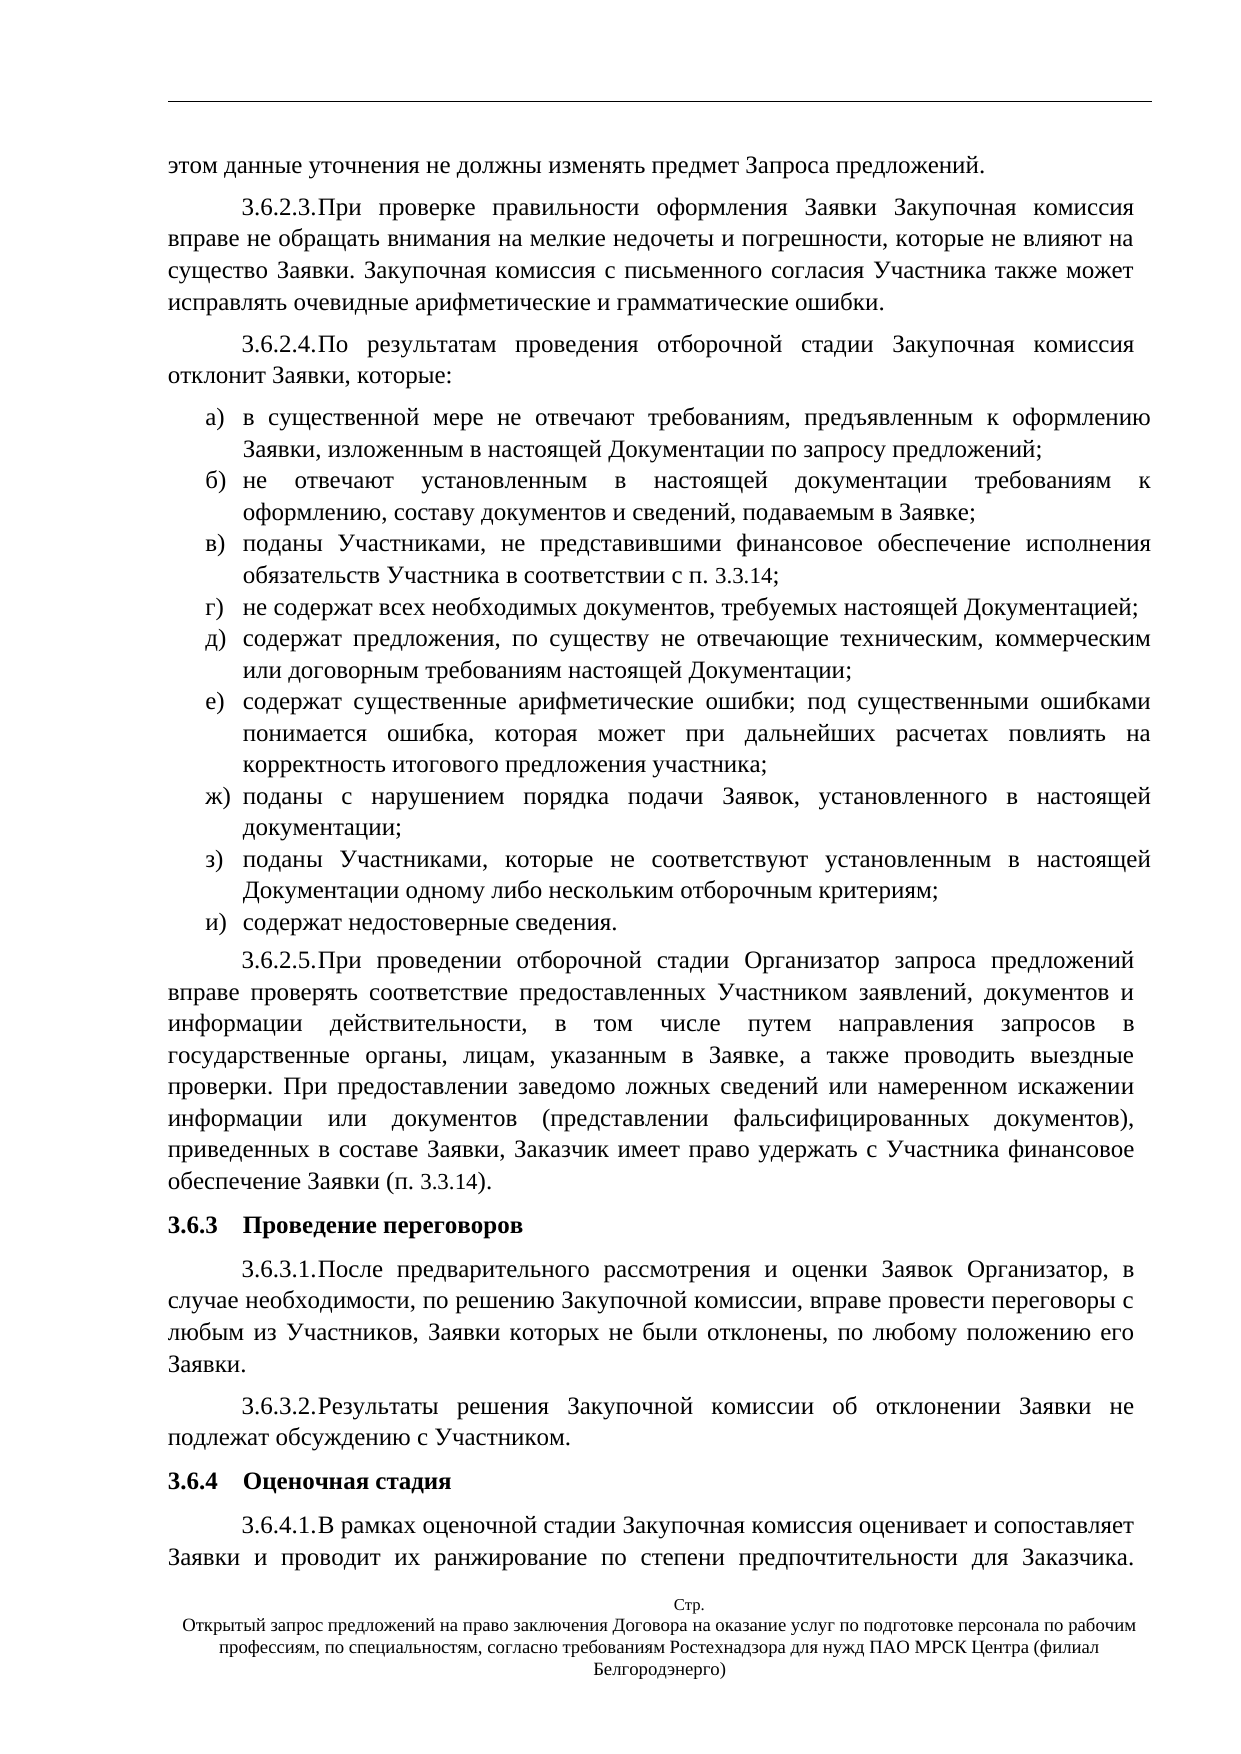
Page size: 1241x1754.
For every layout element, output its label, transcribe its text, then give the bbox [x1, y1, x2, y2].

list содержат существенные арифметические ошибки; под существенными ошибками понимается ошибка, которая может при дальнейших расчетах повлиять на корректность итогового предложения участника; [205, 686, 1152, 778]
list По результатам проведения отборочной стадии Закупочная комиссия отклонит Заявки, которые: [168, 329, 1135, 389]
list При проверке правильности оформления Заявки Закупочная комиссия вправе не обращать внимания на мелкие недочеты и погрешности, которые не влияют на существо Заявки. Закупочная комиссия с письменного согласия Участника также может исправлять очевидные арифметические и грамматические ошибки. [168, 192, 1135, 315]
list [168, 150, 1135, 179]
list При проведении отборочной стадии Организатор запроса предложений вправе проверять соответствие предоставленных Участником заявлений, документов и информации действительности, в том числе путем направления запросов в государственные органы, лицам, указанным в Заявке, а также проводить выездные проверки. При предоставлении заведомо ложных сведений или намеренном искажении информации или документов (представлении фальсифицированных документов), приведенных в составе Заявки, Заказчик имеет право удержать с Участника финансовое обеспечение Заявки (п. 3.3.14). [168, 945, 1135, 1195]
list содержат недостоверные сведения. [205, 907, 1152, 936]
list содержат предложения, по существу не отвечающие техническим, коммерческим или договорным требованиям настоящей Документации; [205, 623, 1152, 683]
subtitle Оценочная стадия [168, 1466, 1152, 1495]
list не отвечают установленным в настоящей документации требованиям к оформлению, составу документов и сведений, подаваемым в Заявке; [205, 465, 1152, 526]
subtitle Проведение переговоров [168, 1210, 1152, 1239]
list поданы Участниками, не представившими финансовое обеспечение исполнения обязательств Участника в соответствии с п. 3.3.14; [205, 528, 1152, 589]
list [168, 1510, 1135, 1571]
list в существенной мере не отвечают требованиям, предъявленным к оформлению Заявки, изложенным в настоящей Документации по запросу предложений; [205, 402, 1152, 462]
list После предварительного рассмотрения и оценки Заявок Организатор, в случае необходимости, по решению Закупочной комиссии, вправе провести переговоры с любым из Участников, Заявки которых не были отклонены, по любому положению его Заявки. [168, 1254, 1135, 1377]
list не содержат всех необходимых документов, требуемых настоящей Документацией; [205, 592, 1152, 620]
list поданы Участниками, которые не соответствуют установленным в настоящей Документации одному либо нескольким отборочным критериям; [205, 844, 1152, 904]
list Результаты решения Закупочной комиссии об отклонении Заявки не подлежат обсуждению с Участником. [168, 1391, 1135, 1451]
list поданы с нарушением порядка подачи Заявок, установленного в настоящей документации; [205, 781, 1152, 841]
